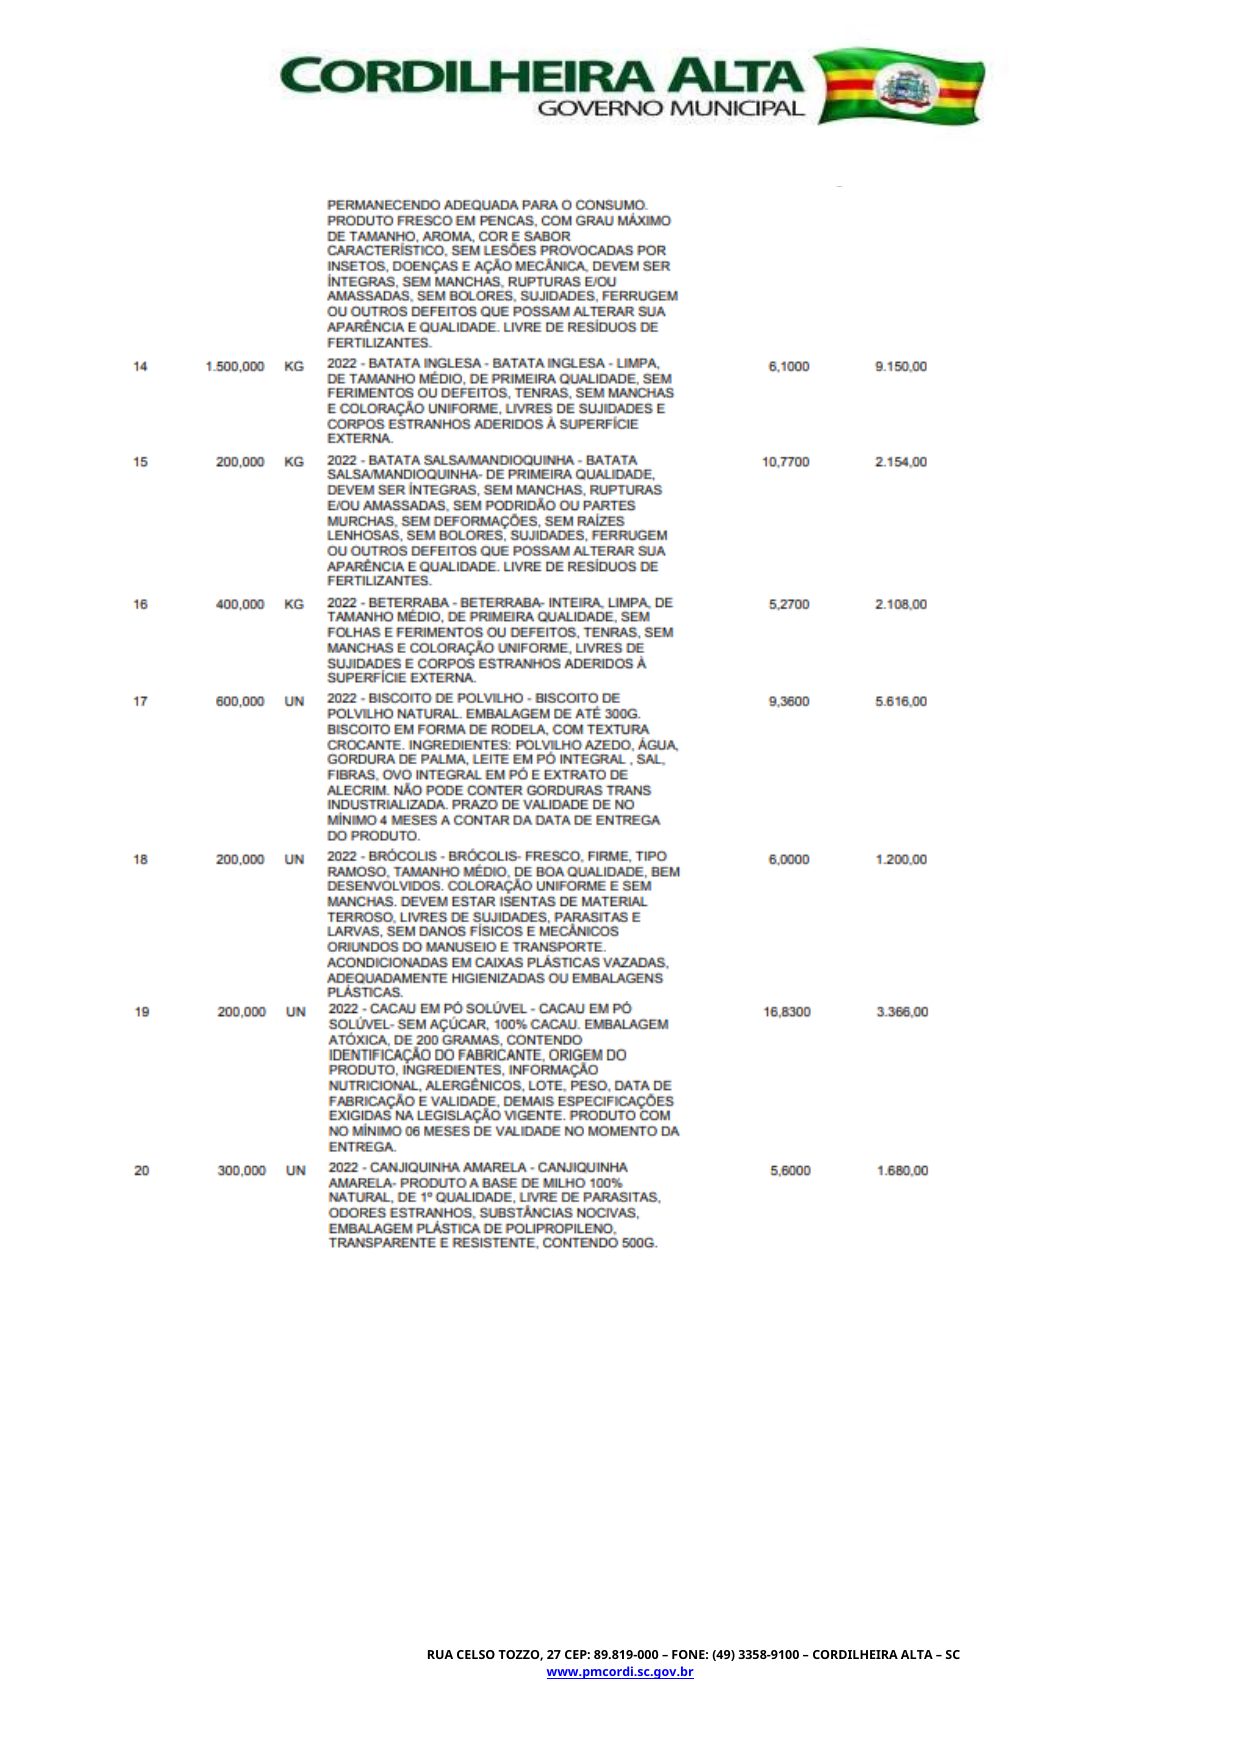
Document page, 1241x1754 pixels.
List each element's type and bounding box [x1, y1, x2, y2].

picture [118, 186, 936, 1254]
picture [257, 23, 1009, 151]
